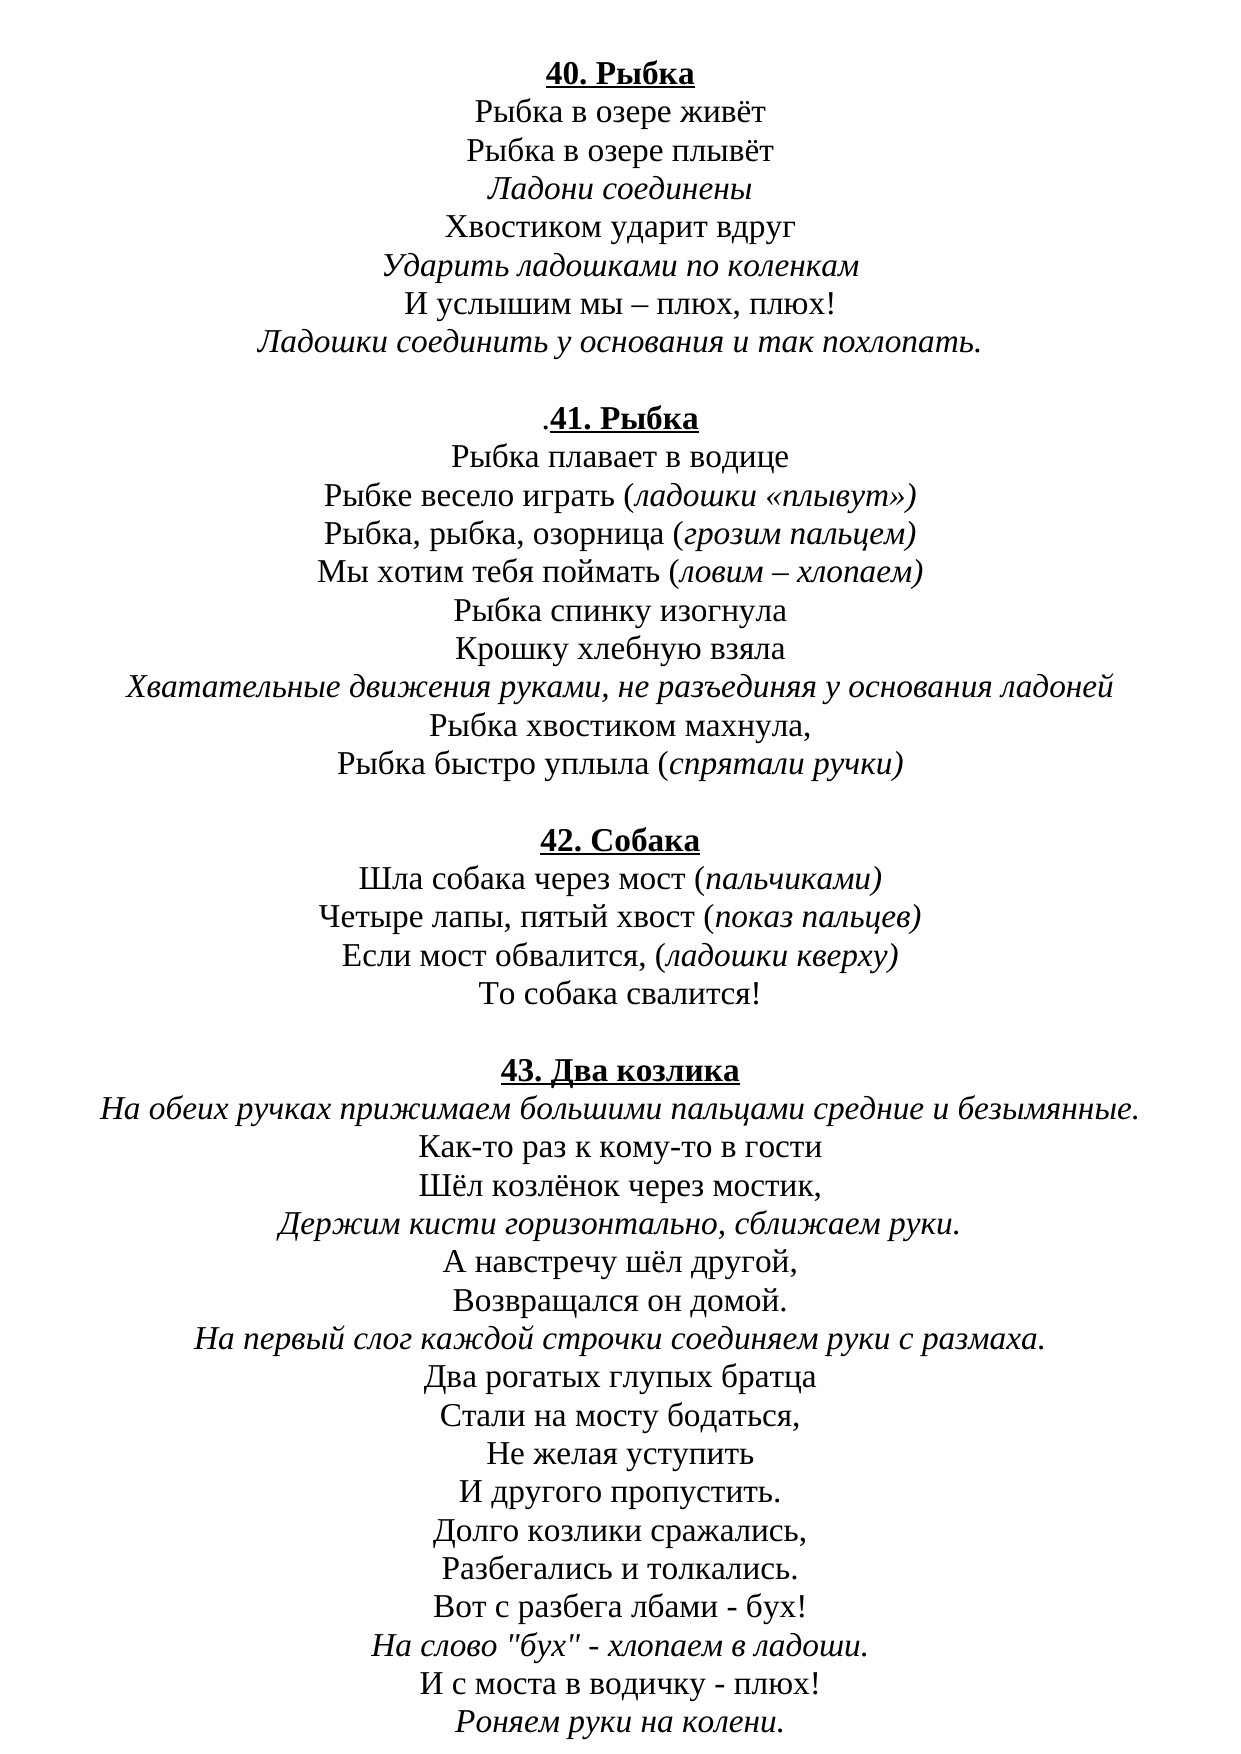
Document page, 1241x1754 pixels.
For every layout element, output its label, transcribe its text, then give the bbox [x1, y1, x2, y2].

text Хватательные движения руками, не разъединяя у основания ладоней [59, 666, 1181, 705]
text Хвостиком ударит вдруг [59, 206, 1181, 245]
text Рыбка хвостиком махнула, [59, 705, 1181, 743]
text На слово "бух" - хлопаем в ладоши. [59, 1625, 1181, 1663]
text Рыбка в озере плывёт [59, 130, 1181, 168]
text Рыбка плавает в водице [59, 436, 1181, 475]
text Рыбка быстро уплыла (спрятали ручки) [59, 743, 1181, 781]
text .41. Рыбка [59, 398, 1181, 436]
text На первый слог каждой строчки соединяем руки с размаха. [59, 1318, 1181, 1356]
text А навстречу шёл другой, [59, 1241, 1181, 1280]
text Как-то раз к кому-то в гости [59, 1126, 1181, 1165]
text Рыбка, рыбка, озорница (грозим пальцем) [59, 513, 1181, 551]
text Два рогатых глупых братца [59, 1356, 1181, 1395]
text Не желая уступить [59, 1433, 1181, 1471]
text Вот с разбега лбами - бух! [59, 1586, 1181, 1625]
text 43. Два козлика [59, 1050, 1181, 1088]
text Рыбка спинку изогнула [59, 590, 1181, 628]
text Рыбке весело играть (ладошки «плывут») [59, 475, 1181, 513]
text Шла собака через мост (пальчиками) [59, 858, 1181, 896]
text Держим кисти горизонтально, сближаем руки. [59, 1203, 1181, 1241]
text Крошку хлебную взяла [59, 628, 1181, 666]
text Стали на мосту бодаться, [59, 1395, 1181, 1433]
text Если мост обвалится, (ладошки кверху) [59, 935, 1181, 973]
text Ударить ладошками по коленкам [59, 245, 1181, 283]
text Мы хотим тебя поймать (ловим – хлопаем) [59, 551, 1181, 590]
text Ладони соединены [59, 168, 1181, 206]
text Четыре лапы, пятый хвост (показ пальцев) [59, 896, 1181, 935]
text Ладошки соединить у основания и так похлопать. [59, 321, 1181, 360]
text И другого пропустить. [59, 1471, 1181, 1510]
text И с моста в водичку - плюх! [59, 1663, 1181, 1701]
text Шёл козлёнок через мостик, [59, 1165, 1181, 1203]
text Разбегались и толкались. [59, 1548, 1181, 1586]
text Роняем руки на колени. [59, 1701, 1181, 1740]
text 42. Собака [59, 820, 1181, 858]
text Возвращался он домой. [59, 1280, 1181, 1318]
text Долго козлики сражались, [59, 1510, 1181, 1548]
text То собака свалится! [59, 973, 1181, 1011]
text И услышим мы – плюх, плюх! [59, 283, 1181, 321]
text 40. Рыбка [59, 53, 1181, 91]
text Рыбка в озере живёт [59, 91, 1181, 130]
text На обеих ручках прижимаем большими пальцами средние и безымянные. [59, 1088, 1181, 1126]
